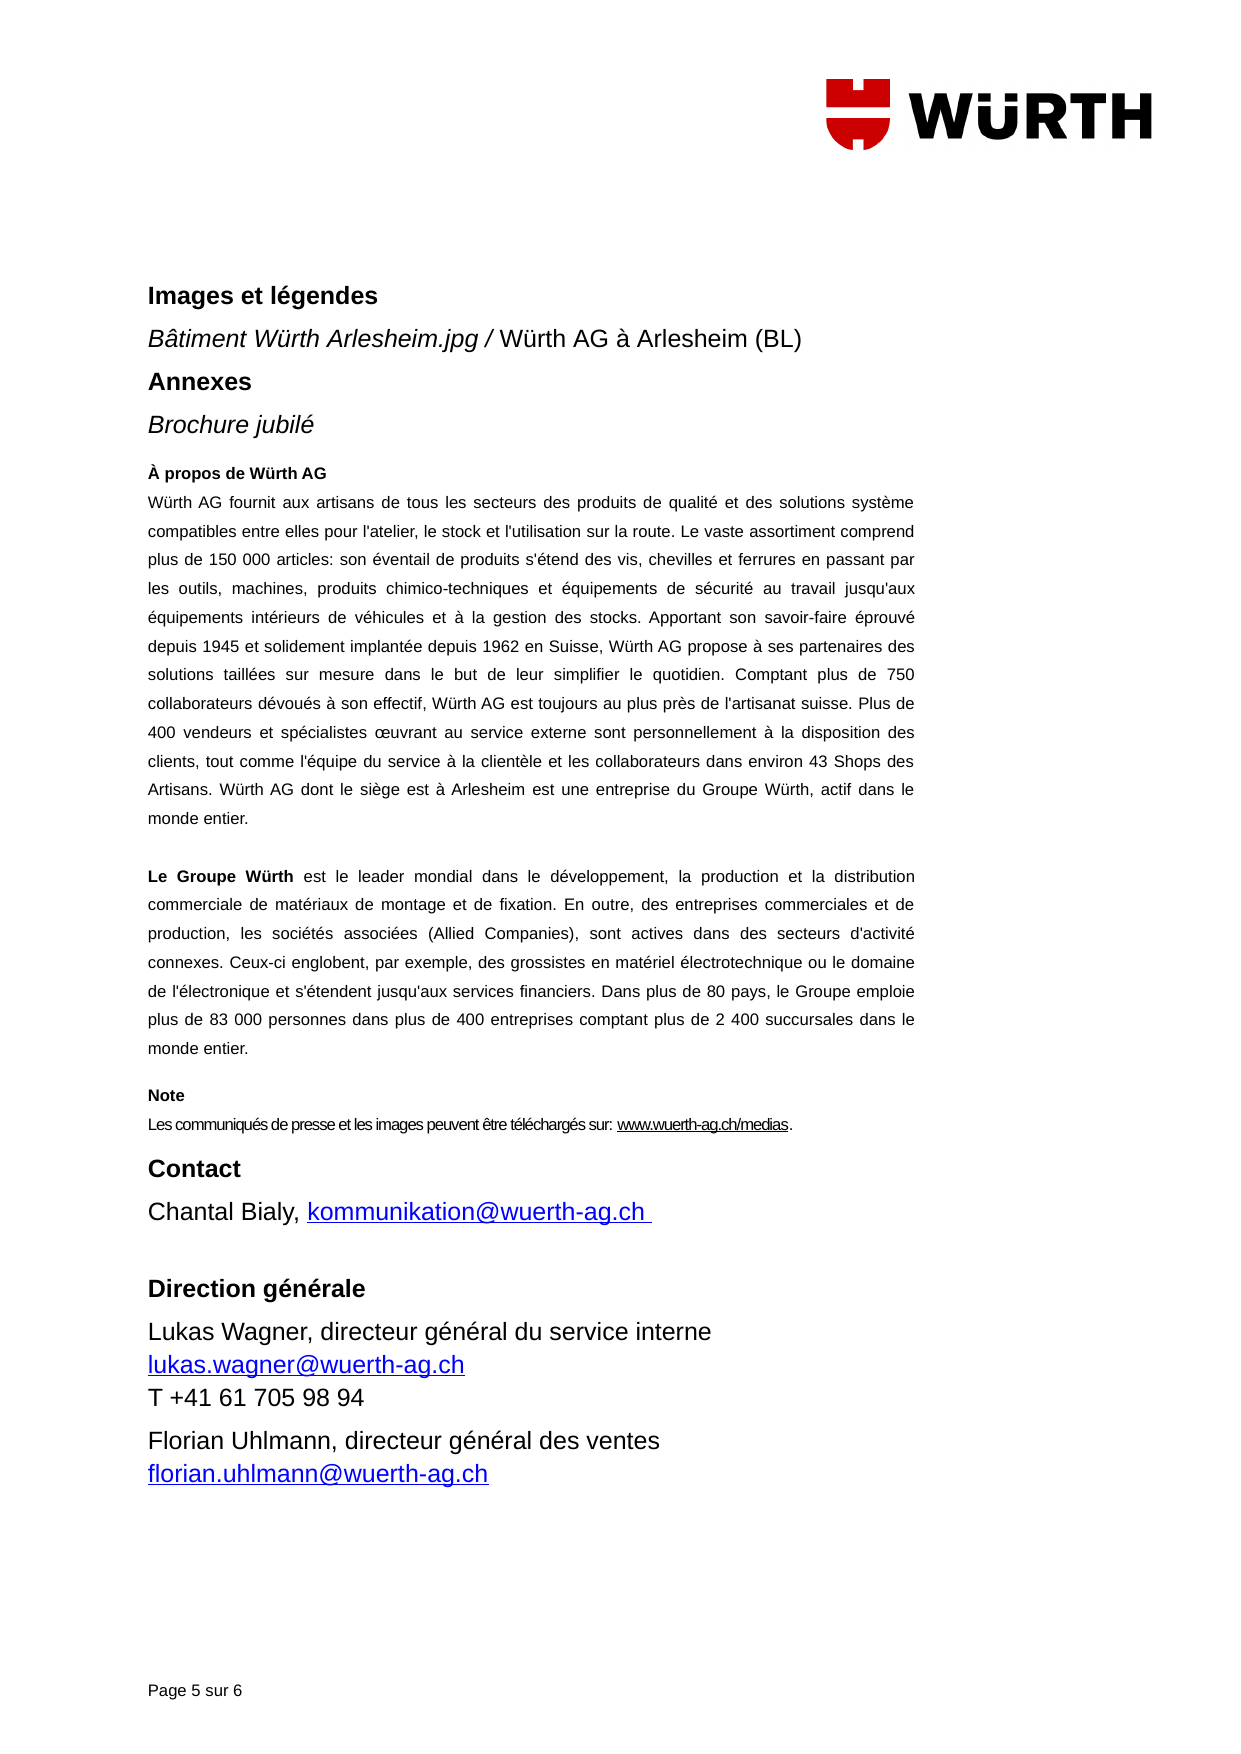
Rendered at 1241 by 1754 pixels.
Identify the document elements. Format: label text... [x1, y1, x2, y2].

text Note [148, 1086, 916, 1105]
subtitle À propos de Würth AG [148, 464, 916, 483]
text Chantal Bialy, kommunikation@wuerth-ag.ch [148, 1197, 916, 1226]
text Lukas Wagner, directeur général du service interne [148, 1317, 916, 1346]
text florian.uhlmann@wuerth-ag.ch [148, 1459, 916, 1488]
text T +41 61 705 98 94 [148, 1383, 916, 1412]
text Würth AG fournit aux artisans de tous les secteurs des produits de qualité et des solutions système compatibles entre elles pour l'atelier, le stock et l'utilisation sur la route. Le vaste assortiment comprend plus de 150 000 articles: son éventail de produits s'étend des vis, chevilles et ferrures en passant par les outils, machines, produits chimico-techniques et équipements de sécurité au travail jusqu'aux équipements intérieurs de véhicules et à la gestion des stocks. Apportant son savoir-faire éprouvé depuis 1945 et solidement implantée depuis 1962 en Suisse, Würth AG propose à ses partenaires des solutions taillées sur mesure dans le but de leur simplifier le quotidien. Comptant plus de 750 collaborateurs dévoués à son effectif, Würth AG est toujours au plus près de l'artisanat suisse. Plus de 400 vendeurs et spécialistes œuvrant au service externe sont personnellement à la disposition des clients, tout comme l'équipe du service à la clientèle et les collaborateurs dans environ 43 Shops des Artisans. Würth AG dont le siège est à Arlesheim est une entreprise du Groupe Würth, actif dans le monde entier. [148, 493, 916, 828]
text Florian Uhlmann, directeur général des ventes [148, 1426, 916, 1455]
picture [826, 79, 1152, 150]
title Les communiqués de presse et les images peuvent être téléchargés sur: www.wuerth-ag.ch/medias. [148, 1114, 916, 1133]
text Contact [148, 1154, 916, 1182]
text Annexes [148, 367, 916, 396]
text Direction générale [148, 1274, 916, 1303]
text lukas.wagner@wuerth-ag.ch [148, 1350, 916, 1379]
text Le Groupe Würth est le leader mondial dans le développement, la production et la distribution commerciale de matériaux de montage et de fixation. En outre, des entreprises commerciales et de production, les sociétés associées (Allied Companies), sont actives dans des secteurs d'activité connexes. Ceux-ci englobent, par exemple, des grossistes en matériel électrotechnique ou le domaine de l'électronique et s'étendent jusqu'aux services financiers. Dans plus de 80 pays, le Groupe emploie plus de 83 000 personnes dans plus de 400 entreprises comptant plus de 2 400 succursales dans le monde entier. [148, 866, 916, 1058]
text Brochure jubilé [148, 410, 916, 439]
text Bâtiment Würth Arlesheim.jpg / Würth AG à Arlesheim (BL) [148, 324, 916, 352]
text Images et légendes [148, 281, 916, 309]
